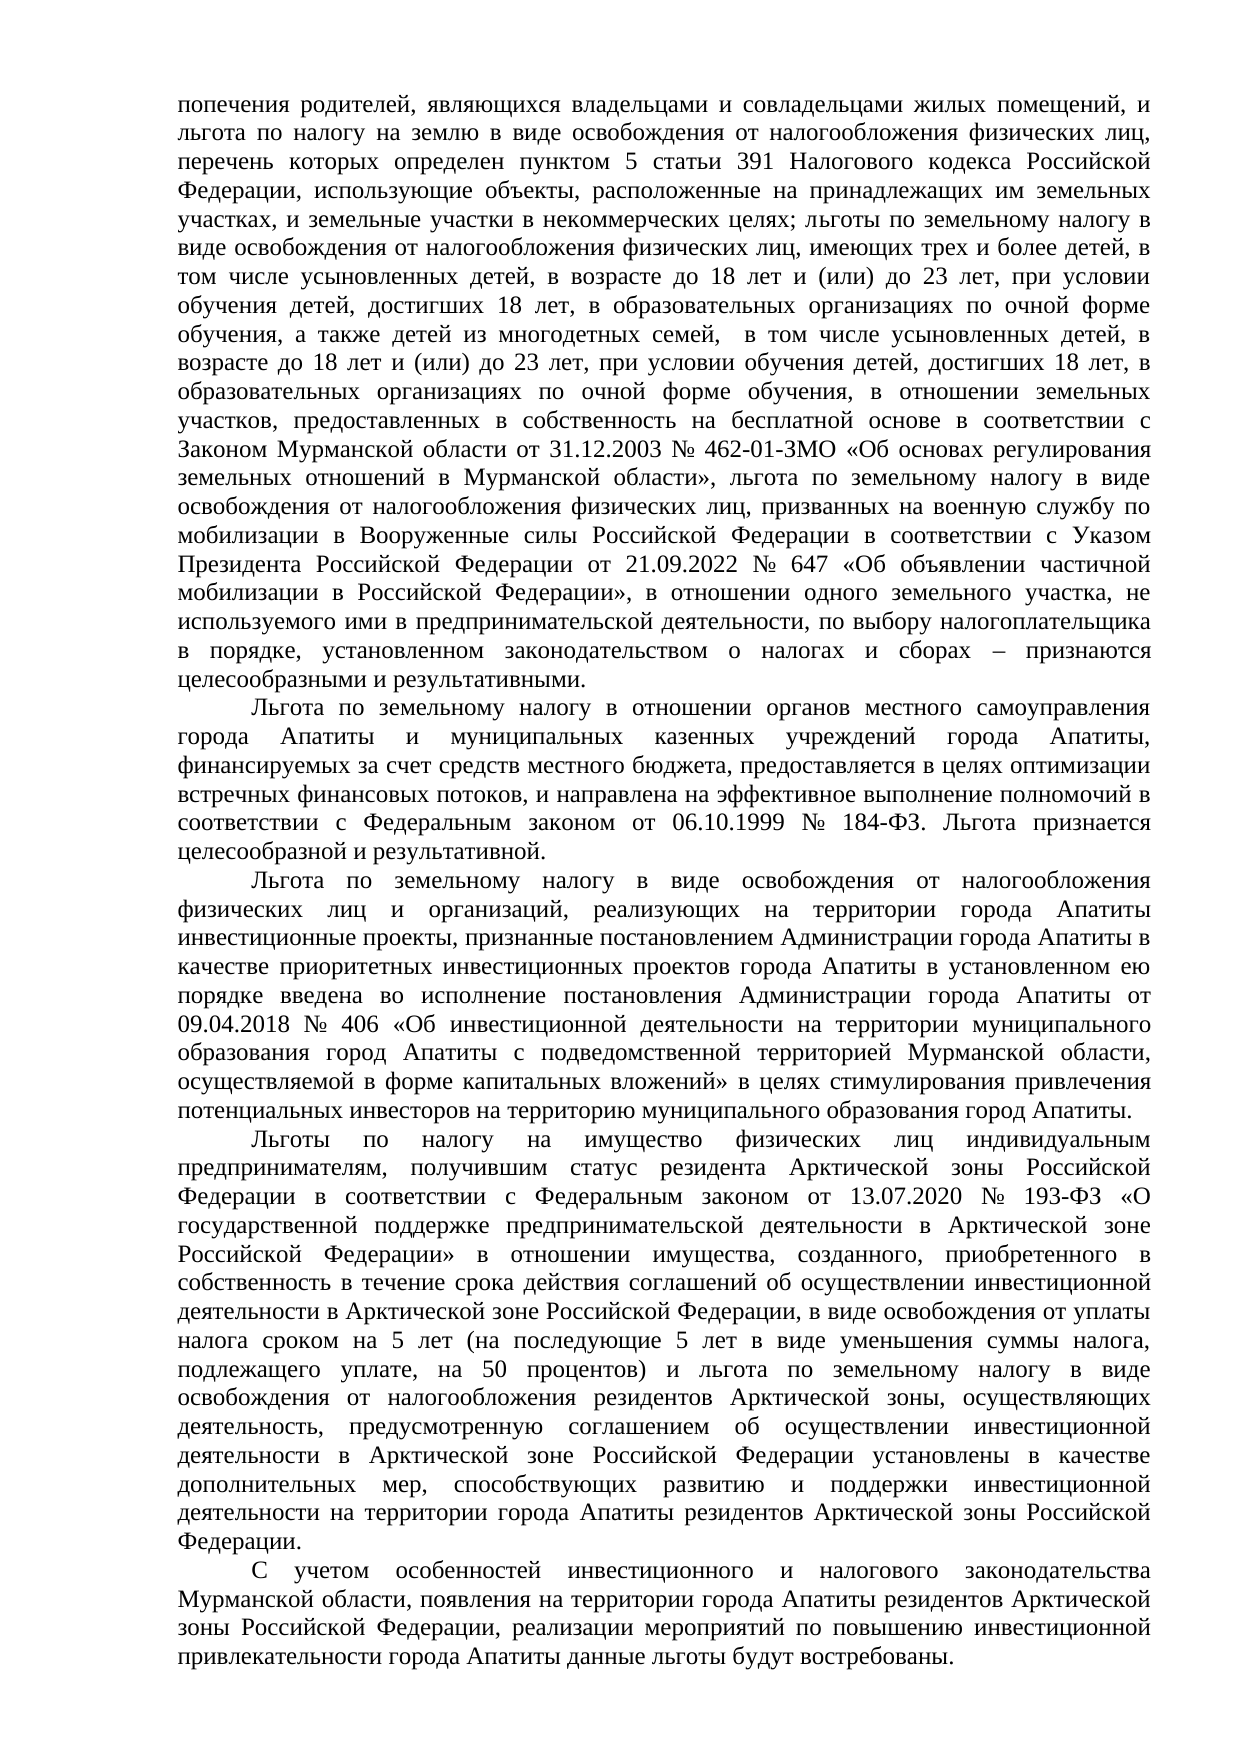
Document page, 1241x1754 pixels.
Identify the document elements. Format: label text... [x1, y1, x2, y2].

text С учетом особенностей инвестиционного и налогового законодательства Мурманской области, появления на территории города Апатиты резидентов Арктической зоны Российской Федерации, реализации мероприятий по повышению инвестиционной привлекательности города Апатиты данные льготы будут востребованы. [177, 1555, 1152, 1670]
text Льгота по земельному налогу в виде освобождения от налогообложения физических лиц и организаций, реализующих на территории города Апатиты инвестиционные проекты, признанные постановлением Администрации города Апатиты в качестве приоритетных инвестиционных проектов города Апатиты в установленном ею порядке введена во исполнение постановления Администрации города Апатиты от 09.04.2018 № 406 «Об инвестиционной деятельности на территории муниципального образования город Апатиты с подведомственной территорией Мурманской области, осуществляемой в форме капитальных вложений» в целях стимулирования привлечения потенциальных инвесторов на территорию муниципального образования город Апатиты. [177, 865, 1152, 1124]
text Льгота по земельному налогу в отношении органов местного самоуправления города Апатиты и муниципальных казенных учреждений города Апатиты, финансируемых за счет средств местного бюджета, предоставляется в целях оптимизации встречных финансовых потоков, и направлена на эффективное выполнение полномочий в соответствии с Федеральным законом от 06.10.1999 № 184-ФЗ. Льгота признается целесообразной и результативной. [177, 692, 1152, 865]
text Льготы по налогу на имущество физических лиц индивидуальным предпринимателям, получившим статус резидента Арктической зоны Российской Федерации в соответствии с Федеральным законом от 13.07.2020 № 193-ФЗ «О государственной поддержке предпринимательской деятельности в Арктической зоне Российской Федерации» в отношении имущества, созданного, приобретенного в собственность в течение срока действия соглашений об осуществлении инвестиционной деятельности в Арктической зоне Российской Федерации, в виде освобождения от уплаты налога сроком на 5 лет (на последующие 5 лет в виде уменьшения суммы налога, подлежащего уплате, на 50 процентов) и льгота по земельному налогу в виде освобождения от налогообложения резидентов Арктической зоны, осуществляющих деятельность, предусмотренную соглашением об осуществлении инвестиционной деятельности в Арктической зоне Российской Федерации установлены в качестве дополнительных мер, способствующих развитию и поддержки инвестиционной деятельности на территории города Апатиты резидентов Арктической зоны Российской Федерации. [177, 1124, 1152, 1555]
